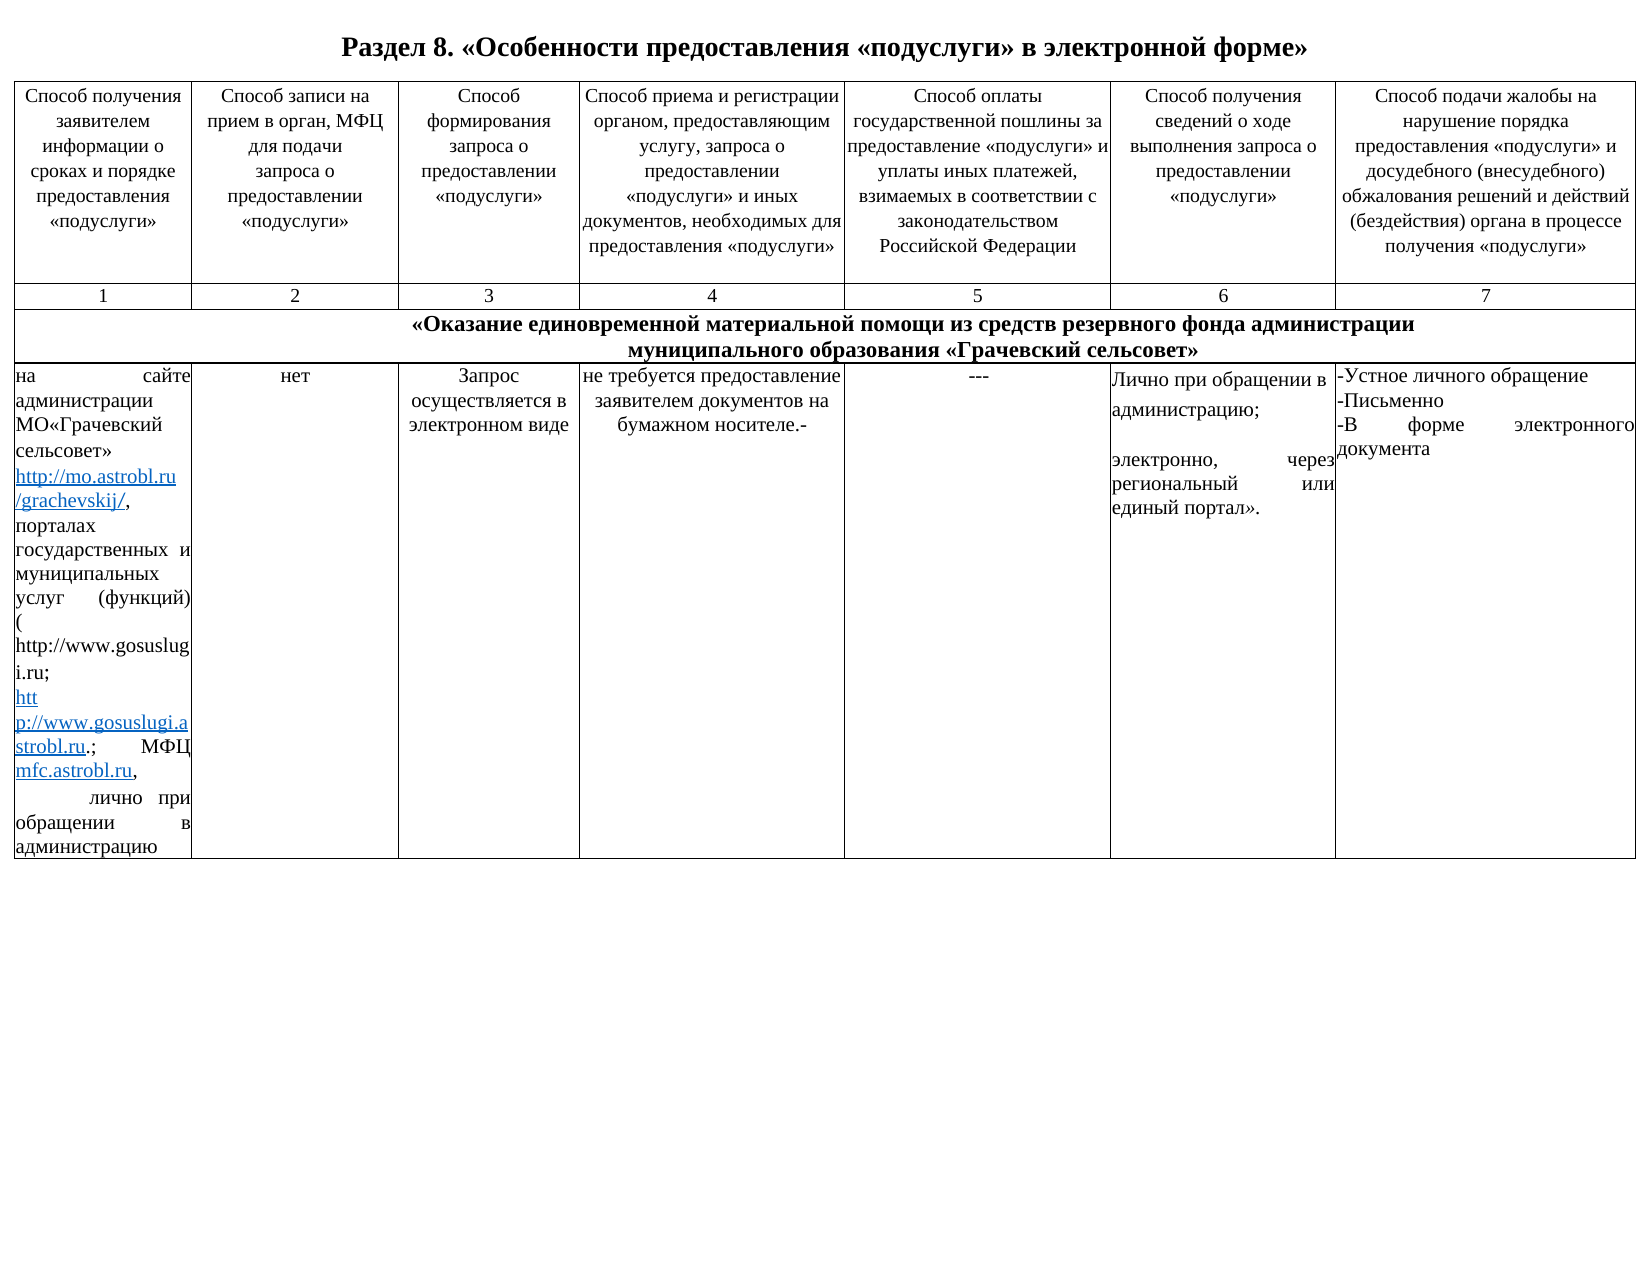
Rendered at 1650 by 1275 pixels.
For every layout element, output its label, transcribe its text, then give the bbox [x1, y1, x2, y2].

table_cell 2 [192, 284, 398, 309]
table_header Способ формирования запроса о предоставлении «подуслуги» [399, 82, 579, 283]
table_cell Лично при обращении в администрацию; электронно, через региональный или единый портал». [1111, 364, 1335, 858]
table_cell Запрос осуществляется в электронном виде [399, 364, 579, 858]
table_header Способ приема и регистрации органом, предоставляющим услугу, запроса о предоставлении «подуслуги» и иных документов, необходимых для предоставления «подуслуги» [580, 82, 844, 283]
table_header Способ получения заявителем информации о сроках и порядке предоставления «подуслуги» [15, 82, 191, 283]
text Раздел 8. «Особенности предоставления «подуслуги» в электронной форме» [118, 29, 1532, 62]
table_cell -Устное личного обращение -Письменно -В форме электронного документа [1336, 364, 1635, 858]
table_header Способ подачи жалобы на нарушение порядка предоставления «подуслуги» и досудебного (внесудебного) обжалования решений и действий (бездействия) органа в процессе получения «подуслуги» [1336, 82, 1635, 283]
table_cell на сайте администрации МО«Грачевский сельсовет» http://mo.astrobl.ru/grachevskij/, порталах государственных и муниципальных услуг (функций) (http://www.gosuslugi.ru; http://www.gosuslugi.astrobl.ru.; МФЦ mfc.astrobl.ru, лично при обращении в администрацию [15, 364, 191, 858]
table_cell 3 [399, 284, 579, 309]
table_cell 6 [1111, 284, 1335, 309]
table_cell 5 [845, 284, 1110, 309]
table_header Способ оплаты государственной пошлины за предоставление «подуслуги» и уплаты иных платежей, взимаемых в соответствии с законодательством Российской Федерации [845, 82, 1110, 283]
table_header Способ записи на прием в орган, МФЦ для подачи запроса о предоставлении «подуслуги» [192, 82, 398, 283]
table_cell 7 [1336, 284, 1635, 309]
table_cell не требуется предоставление заявителем документов на бумажном носителе.- [580, 364, 844, 858]
table_cell --- [845, 364, 1110, 858]
table_header Способ получения сведений о ходе выполнения запроса о предоставлении «подуслуги» [1111, 82, 1335, 283]
table_cell 1 [15, 284, 191, 309]
table_cell нет [192, 364, 398, 858]
table_cell «Оказание единовременной материальной помощи из средств резервного фонда администрации муниципального образования «Грачевский сельсовет» [15, 310, 1635, 362]
table_cell 4 [580, 284, 844, 309]
